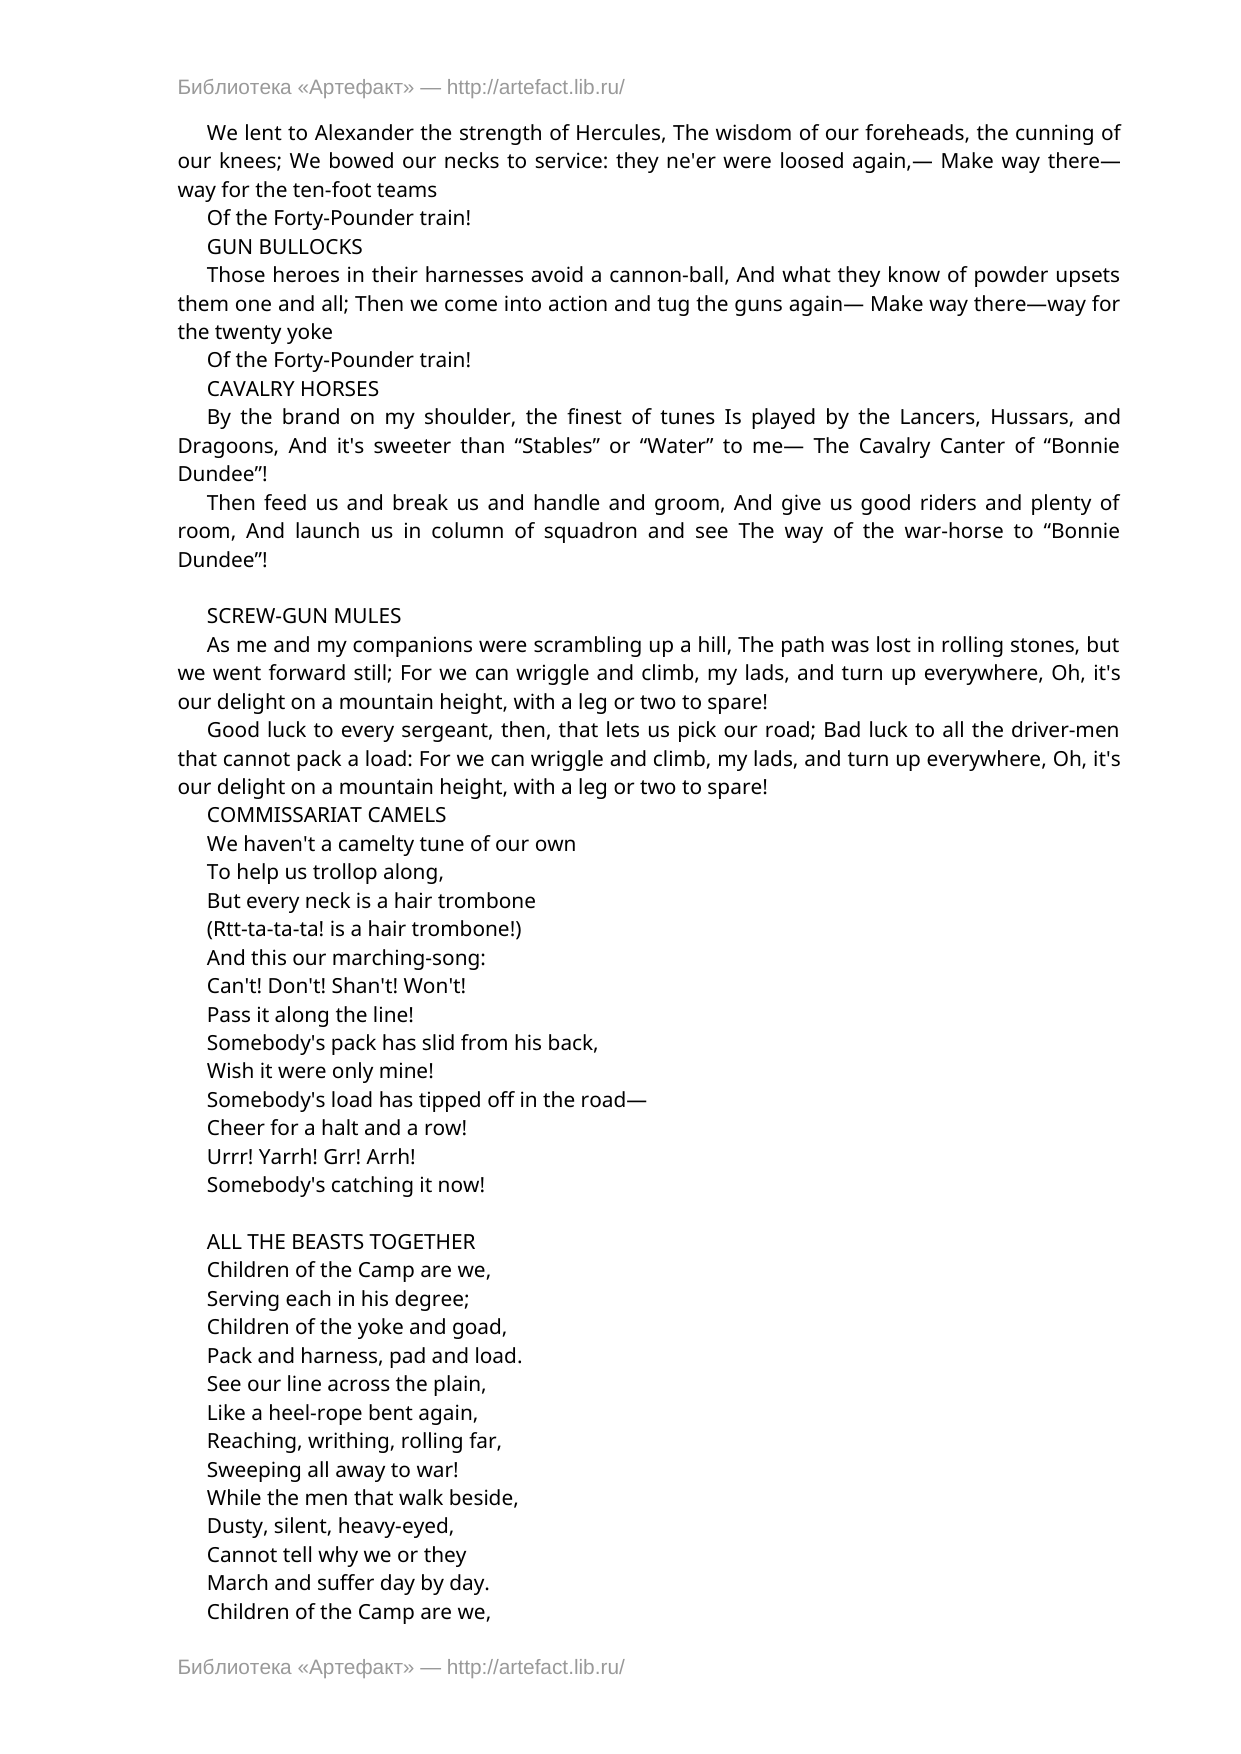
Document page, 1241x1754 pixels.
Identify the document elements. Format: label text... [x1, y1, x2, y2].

text Children of the yoke and goad, [177, 1312, 1122, 1341]
text To help us trollop along, [177, 857, 1122, 886]
text Of the Forty-Pounder train! [177, 203, 1122, 232]
text Reaching, writhing, rolling far, [177, 1426, 1122, 1455]
text Can't! Don't! Shan't! Won't! [177, 971, 1122, 1000]
text Cannot tell why we or they [177, 1540, 1122, 1568]
text By the brand on my shoulder, the finest of tunes Is played by the Lancers, Hussars, and Dragoons, And it's sweeter than “Stables” or “Water” to me— The Cavalry Canter of “Bonnie Dundee”! [177, 402, 1122, 488]
text March and suffer day by day. [177, 1568, 1122, 1597]
text Then feed us and break us and handle and groom, And give us good riders and plenty of room, And launch us in column of squadron and see The way of the war-horse to “Bonnie Dundee”! [177, 488, 1122, 573]
text Pass it along the line! [177, 1000, 1122, 1028]
text Cheer for a halt and a row! [177, 1113, 1122, 1142]
text Somebody's catching it now! [177, 1170, 1122, 1199]
text We haven't a camelty tune of our own [177, 829, 1122, 857]
text Those heroes in their harnesses avoid a cannon-ball, And what they know of powder upsets them one and all; Then we come into action and tug the guns again— Make way there—way for the twenty yoke [177, 260, 1122, 346]
text COMMISSARIAT CAMELS [177, 801, 1122, 829]
text Somebody's load has tipped off in the road— [177, 1085, 1122, 1113]
text Urrr! Yarrh! Grr! Arrh! [177, 1142, 1122, 1170]
text (Rtt-ta-ta-ta! is a hair trombone!) [177, 914, 1122, 943]
text And this our marching-song: [177, 943, 1122, 971]
text CAVALRY HORSES [177, 374, 1122, 402]
text Dusty, silent, heavy-eyed, [177, 1512, 1122, 1540]
text Children of the Camp are we, [177, 1256, 1122, 1284]
text But every neck is a hair trombone [177, 886, 1122, 914]
text Serving each in his degree; [177, 1284, 1122, 1312]
text Wish it were only mine! [177, 1057, 1122, 1085]
text Like a heel-rope bent again, [177, 1398, 1122, 1426]
text GUN BULLOCKS [177, 232, 1122, 260]
text We lent to Alexander the strength of Hercules, The wisdom of our foreheads, the cunning of our knees; We bowed our necks to service: they ne'er were loosed again,— Make way there—way for the ten-foot teams [177, 118, 1122, 203]
text ALL THE BEASTS TOGETHER [177, 1227, 1122, 1256]
text While the men that walk beside, [177, 1483, 1122, 1512]
text Good luck to every sergeant, then, that lets us pick our road; Bad luck to all the driver-men that cannot pack a load: For we can wriggle and climb, my lads, and turn up everywhere, Oh, it's our delight on a mountain height, with a leg or two to spare! [177, 715, 1122, 801]
text Of the Forty-Pounder train! [177, 346, 1122, 374]
text SCREW-GUN MULES [177, 602, 1122, 630]
text Sweeping all away to war! [177, 1455, 1122, 1483]
text Pack and harness, pad and load. [177, 1341, 1122, 1369]
text See our line across the plain, [177, 1369, 1122, 1398]
text As me and my companions were scrambling up a hill, The path was lost in rolling stones, but we went forward still; For we can wriggle and climb, my lads, and turn up everywhere, Oh, it's our delight on a mountain height, with a leg or two to spare! [177, 630, 1122, 715]
text Children of the Camp are we, [177, 1597, 1122, 1625]
text Somebody's pack has slid from his back, [177, 1028, 1122, 1057]
